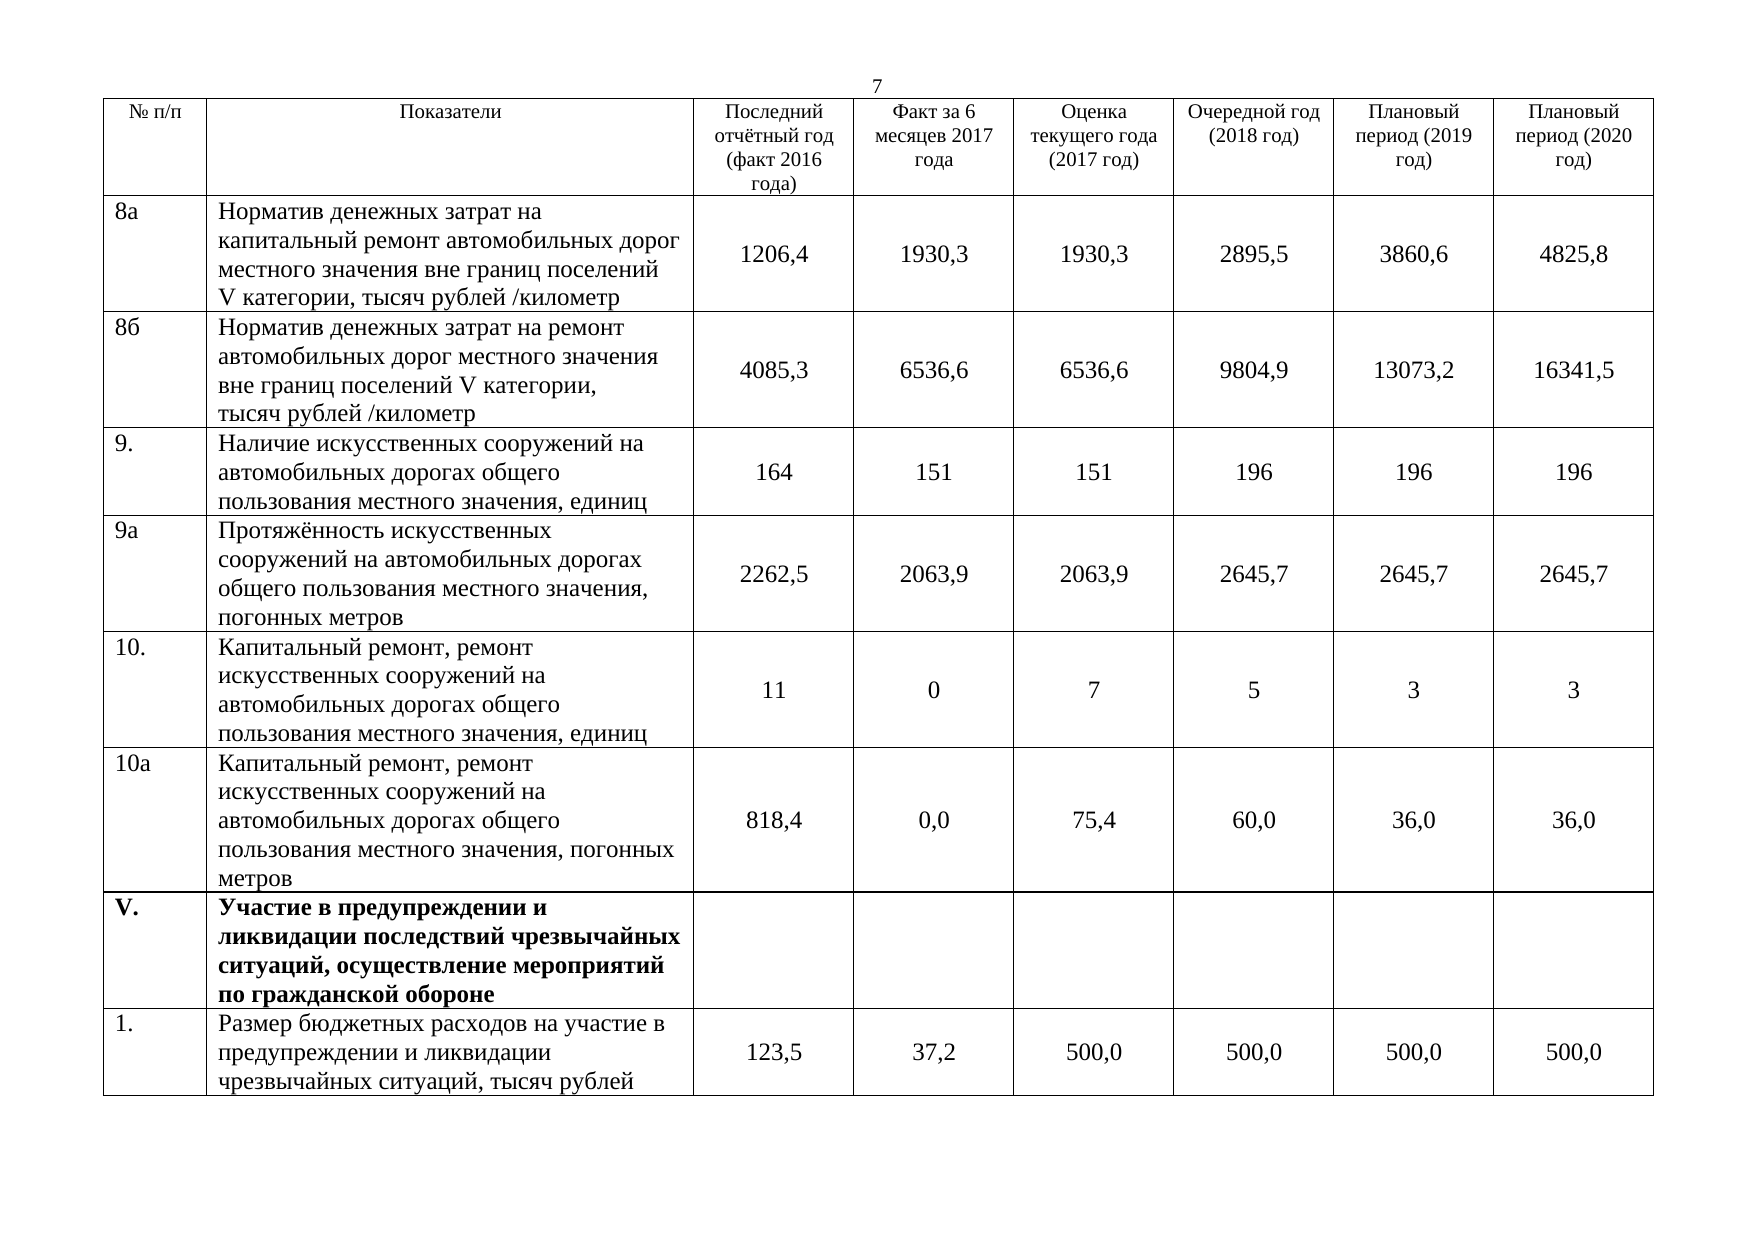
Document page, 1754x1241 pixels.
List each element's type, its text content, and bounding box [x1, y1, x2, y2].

table_cell 151 [854, 428, 1013, 514]
table_cell 9804,9 [1174, 312, 1333, 427]
table_cell Норматив денежных затрат на ремонт автомобильных дорог местного значения вне границ поселений V категории, тысяч рублей /километр [207, 312, 693, 427]
table_cell 10а [104, 748, 206, 891]
table_cell 500,0 [1014, 1009, 1173, 1095]
table_cell Участие в предупреждении и ликвидации последствий чрезвычайных ситуаций, осуществление мероприятий по гражданской обороне [207, 893, 693, 1007]
table_cell 500,0 [1334, 1009, 1493, 1095]
table_cell [1014, 893, 1173, 1007]
table_cell Норматив денежных затрат на капитальный ремонт автомобильных дорог местного значения вне границ поселений V категории, тысяч рублей /километр [207, 196, 693, 311]
table_header Показатели [207, 99, 693, 195]
table_cell [1494, 893, 1653, 1007]
table_cell 196 [1334, 428, 1493, 514]
table_cell 3 [1334, 632, 1493, 747]
table_cell 164 [694, 428, 853, 514]
table_cell 2063,9 [1014, 516, 1173, 631]
table_cell 37,2 [854, 1009, 1013, 1095]
table_cell Размер бюджетных расходов на участие в предупреждении и ликвидации чрезвычайных ситуаций, тысяч рублей [207, 1009, 693, 1095]
table_cell 1930,3 [1014, 196, 1173, 311]
table_cell 3860,6 [1334, 196, 1493, 311]
table_cell 0,0 [854, 748, 1013, 891]
table_cell [1334, 893, 1493, 1007]
table_cell 10. [104, 632, 206, 747]
table_cell 2063,9 [854, 516, 1013, 631]
table_cell 1. [104, 1009, 206, 1095]
table_cell V. [104, 893, 206, 1007]
table_cell 151 [1014, 428, 1173, 514]
table_cell 2895,5 [1174, 196, 1333, 311]
table_cell 4825,8 [1494, 196, 1653, 311]
table_cell 196 [1494, 428, 1653, 514]
table_header № п/п [104, 99, 206, 195]
table_header Плановый период (2019 год) [1334, 99, 1493, 195]
table_cell Капитальный ремонт, ремонт искусственных сооружений на автомобильных дорогах общего пользования местного значения, погонных метров [207, 748, 693, 891]
table_header Факт за 6 месяцев 2017 года [854, 99, 1013, 195]
table_cell 1930,3 [854, 196, 1013, 311]
table_cell 500,0 [1174, 1009, 1333, 1095]
table_cell 8а [104, 196, 206, 311]
table_cell 500,0 [1494, 1009, 1653, 1095]
table_cell 36,0 [1494, 748, 1653, 891]
table_header Очередной год (2018 год) [1174, 99, 1333, 195]
table_header Плановый период (2020 год) [1494, 99, 1653, 195]
table_cell 2262,5 [694, 516, 853, 631]
table_header Последний отчётный год (факт 2016 года) [694, 99, 853, 195]
table_cell 0 [854, 632, 1013, 747]
table_cell 196 [1174, 428, 1333, 514]
table_cell 3 [1494, 632, 1653, 747]
table_cell 818,4 [694, 748, 853, 891]
table_cell [854, 893, 1013, 1007]
table_cell 5 [1174, 632, 1333, 747]
table_header Оценка текущего года (2017 год) [1014, 99, 1173, 195]
table_cell 60,0 [1174, 748, 1333, 891]
table_cell 1206,4 [694, 196, 853, 311]
table_cell [1174, 893, 1333, 1007]
table_cell 2645,7 [1174, 516, 1333, 631]
table_cell 8б [104, 312, 206, 427]
table_cell 2645,7 [1494, 516, 1653, 631]
table_cell 11 [694, 632, 853, 747]
table_cell 9. [104, 428, 206, 514]
table_cell 13073,2 [1334, 312, 1493, 427]
table_cell 75,4 [1014, 748, 1173, 891]
table_cell 7 [1014, 632, 1173, 747]
table_cell Протяжённость искусственных сооружений на автомобильных дорогах общего пользования местного значения, погонных метров [207, 516, 693, 631]
table_cell 9а [104, 516, 206, 631]
table_cell 36,0 [1334, 748, 1493, 891]
table_cell 6536,6 [1014, 312, 1173, 427]
table_cell 4085,3 [694, 312, 853, 427]
table_cell [694, 893, 853, 1007]
table_cell 123,5 [694, 1009, 853, 1095]
table_cell Капитальный ремонт, ремонт искусственных сооружений на автомобильных дорогах общего пользования местного значения, единиц [207, 632, 693, 747]
table_cell 2645,7 [1334, 516, 1493, 631]
table_cell 16341,5 [1494, 312, 1653, 427]
table_cell Наличие искусственных сооружений на автомобильных дорогах общего пользования местного значения, единиц [207, 428, 693, 514]
table_cell 6536,6 [854, 312, 1013, 427]
